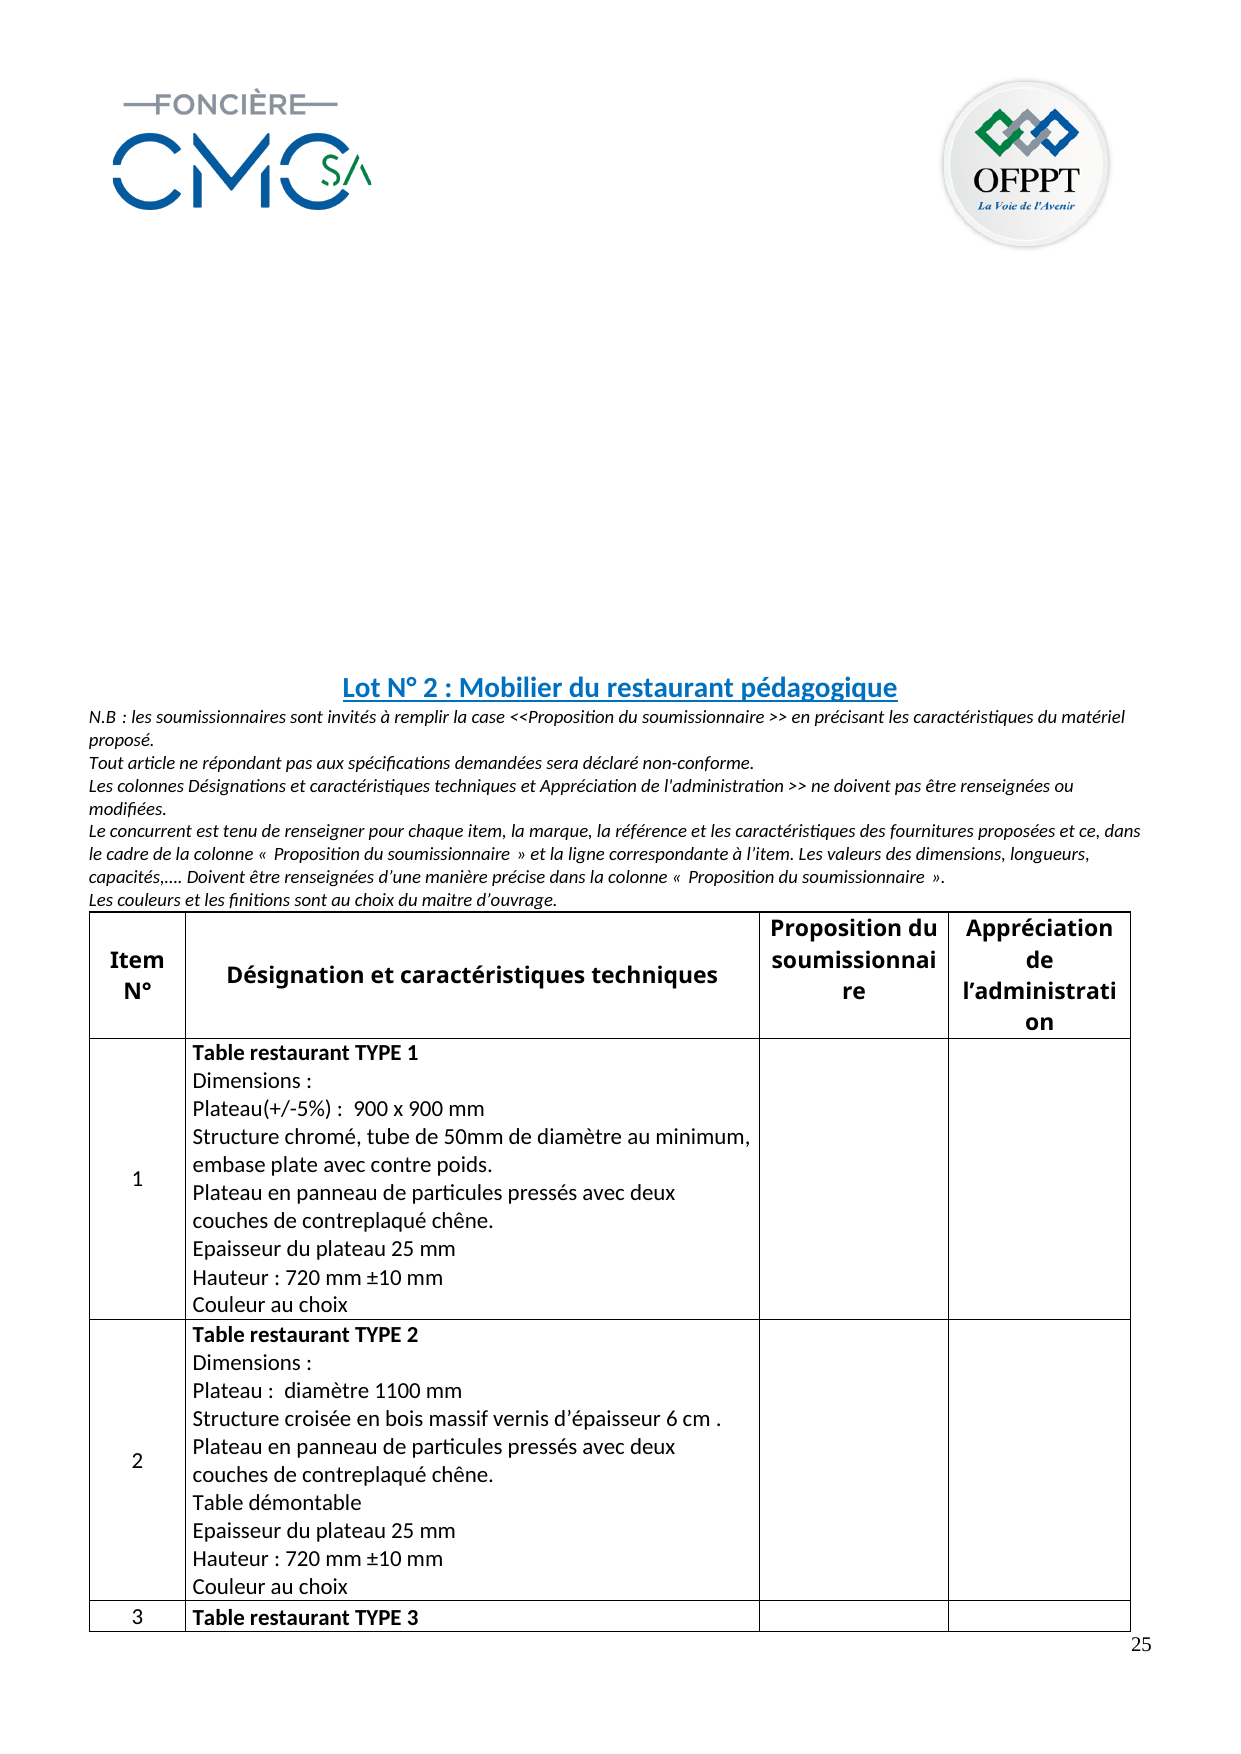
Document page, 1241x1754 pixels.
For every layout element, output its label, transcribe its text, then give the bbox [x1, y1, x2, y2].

text N.B : les soumissionnaires sont invités à remplir la case <<Proposition du soumissionnaire >> en précisant les caractéristiques du matériel proposé. [89, 705, 1152, 751]
table_cell Table restaurant TYPE 1 Dimensions : Plateau(+/-5%) : 900 x 900 mm Structure chromé, tube de 50mm de diamètre au minimum, embase plate avec contre poids. Plateau en panneau de particules pressés avec deux couches de contreplaqué chêne. Epaisseur du plateau 25 mm Hauteur : 720 mm ±10 mm Couleur au choix [186, 1039, 759, 1319]
table_cell [949, 1320, 1130, 1600]
picture [935, 73, 1116, 254]
text Les colonnes Désignations et caractéristiques techniques et Appréciation de l'administration >> ne doivent pas être renseignées ou modifiées. [89, 774, 1152, 820]
table_cell [760, 1039, 948, 1319]
table_header Item N° [90, 913, 185, 1037]
table_cell 1 [90, 1039, 185, 1319]
table_cell [760, 1320, 948, 1600]
text Lot N° 2 : Mobilier du restaurant pédagogique [89, 669, 1152, 705]
table_cell 2 [90, 1320, 185, 1600]
picture [112, 88, 372, 210]
table_cell 3 [90, 1601, 185, 1631]
text Tout article ne répondant pas aux spécifications demandées sera déclaré non-conforme. [89, 751, 1152, 774]
table_header Appréciation de l’administration [949, 913, 1130, 1037]
table_cell [949, 1601, 1130, 1631]
table_header Désignation et caractéristiques techniques [186, 913, 759, 1037]
table_cell Table restaurant TYPE 2 Dimensions : Plateau : diamètre 1100 mm Structure croisée en bois massif vernis d’épaisseur 6 cm . Plateau en panneau de particules pressés avec deux couches de contreplaqué chêne. Table démontable Epaisseur du plateau 25 mm Hauteur : 720 mm ±10 mm Couleur au choix [186, 1320, 759, 1600]
table_header Proposition du soumissionnaire [760, 913, 948, 1037]
table_cell [760, 1601, 948, 1631]
text Le concurrent est tenu de renseigner pour chaque item, la marque, la référence et les caractéristiques des fournitures proposées et ce, dans le cadre de la colonne « Proposition du soumissionnaire » et la ligne correspondante à l’item. Les valeurs des dimensions, longueurs, capacités,…. Doivent être renseignées d’une manière précise dans la colonne « Proposition du soumissionnaire ». [89, 820, 1152, 888]
table_cell [949, 1039, 1130, 1319]
text Les couleurs et les finitions sont au choix du maitre d’ouvrage. [89, 888, 1152, 911]
